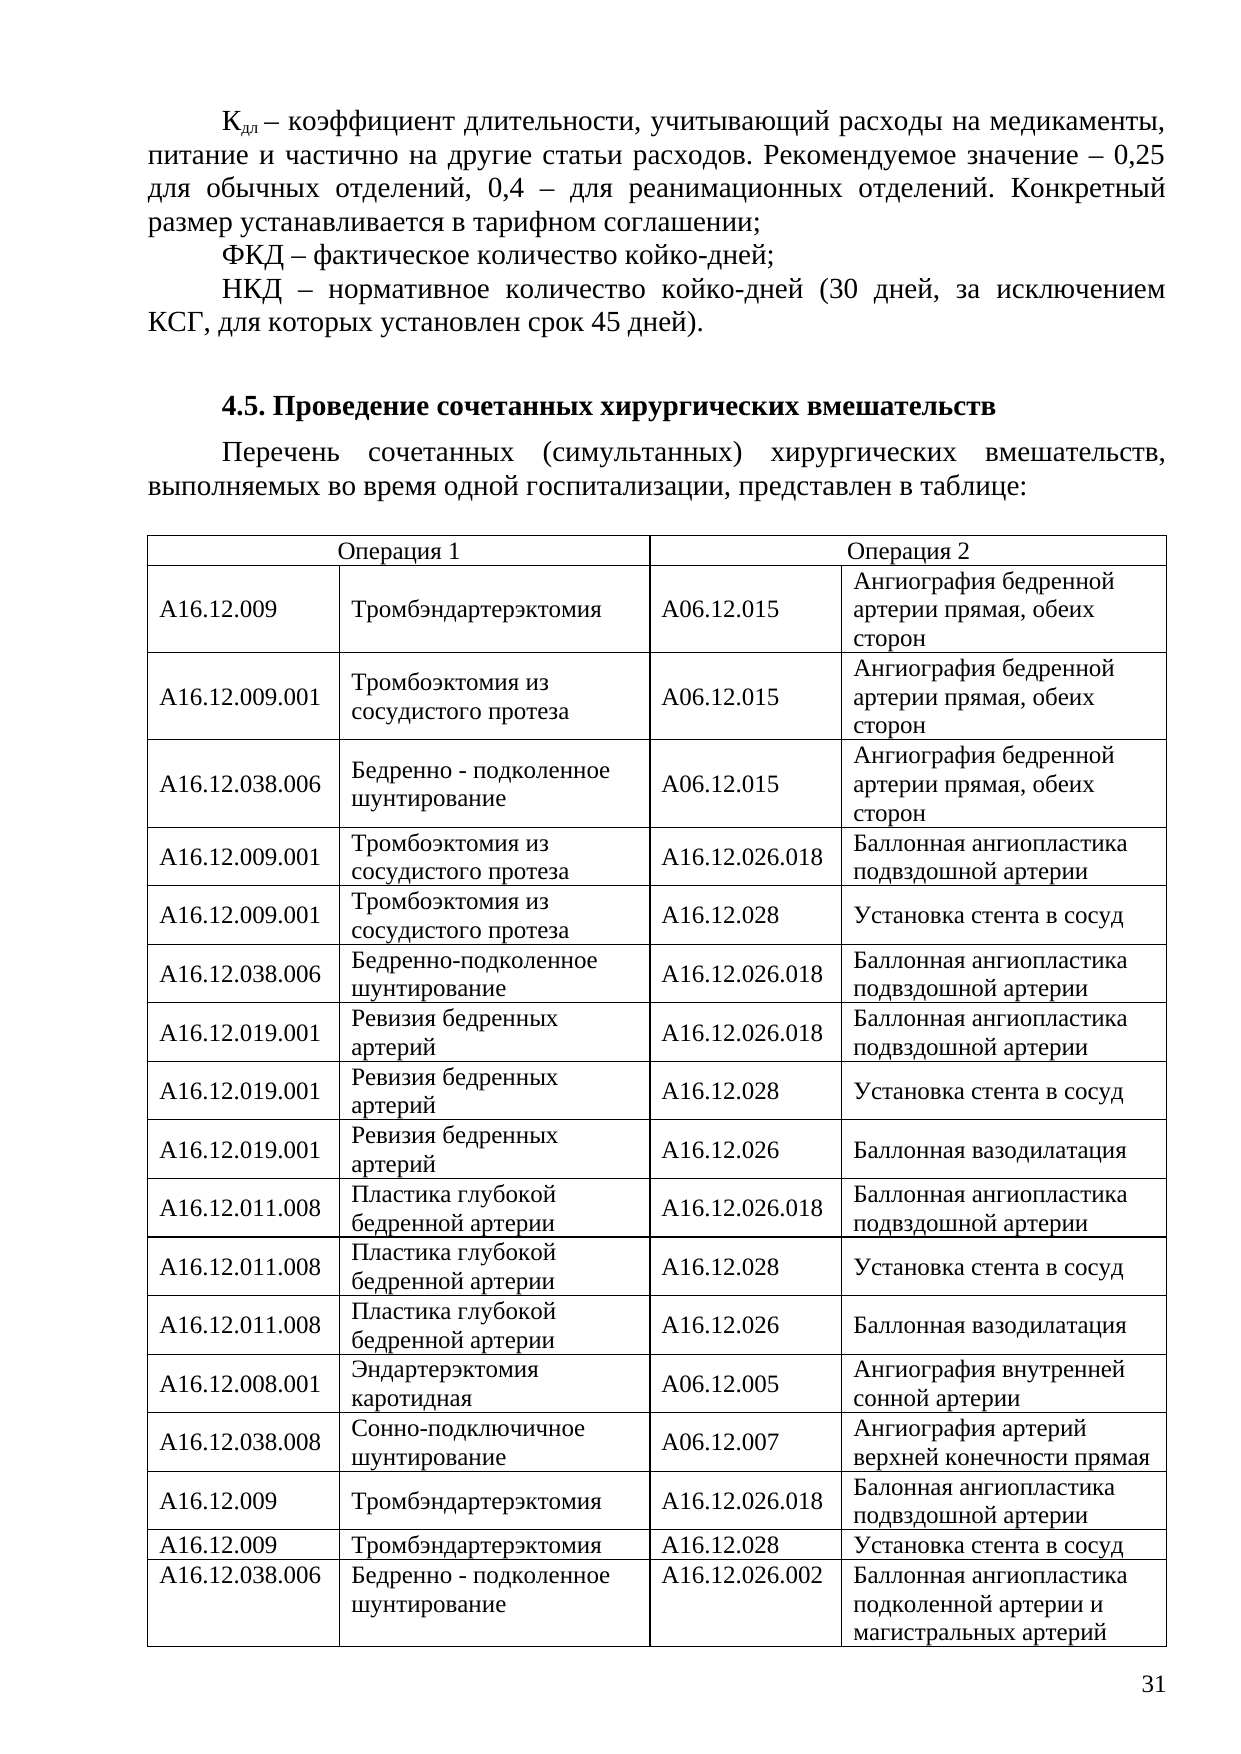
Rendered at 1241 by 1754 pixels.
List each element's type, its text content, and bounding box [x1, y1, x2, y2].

table_cell A16.12.009 [148, 1472, 339, 1529]
table_cell Тромбоэктомия из сосудистого протеза [340, 828, 649, 885]
table_cell Ангиография бедренной артерии прямая, обеих сторон [842, 653, 1166, 739]
table_cell А16.12.026.018 [651, 1179, 841, 1236]
table_cell Ангиография внутренней сонной артерии [842, 1355, 1166, 1412]
table_header Операция 2 [651, 536, 1166, 565]
subtitle 4.5. Проведение сочетанных хирургических вмешательств [148, 388, 1166, 422]
table_cell Бедренно-подколенное шунтирование [340, 945, 649, 1002]
table_cell А16.12.038.008 [148, 1413, 339, 1471]
table_cell Балонная ангиопластика подвздошной артерии [842, 1472, 1166, 1529]
table_cell A06.12.015 [651, 653, 841, 739]
table_cell A16.12.009.001 [148, 653, 339, 739]
table_cell Пластика глубокой бедренной артерии [340, 1179, 649, 1236]
table_cell Ангиография артерий верхней конечности прямая [842, 1413, 1166, 1471]
table_cell A16.12.011.008 [148, 1296, 339, 1353]
table_cell Бедренно - подколенное шунтирование [340, 740, 649, 827]
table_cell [340, 1560, 649, 1646]
table_cell A16.12.009 [148, 1530, 339, 1559]
table_cell Эндартерэктомия каротидная [340, 1355, 649, 1412]
table_cell А16.12.028 [651, 1530, 841, 1559]
table_cell A16.12.009.001 [148, 828, 339, 885]
table_cell А16.12.026.018 [651, 1003, 841, 1061]
table_cell Ангиография бедренной артерии прямая, обеих сторон [842, 566, 1166, 652]
table_cell A16.12.038.006 [148, 740, 339, 827]
table_cell A16.12.009 [148, 566, 339, 652]
table_cell Баллонная ангиопластика подвздошной артерии [842, 1003, 1166, 1061]
table_cell A16.12.026.002 [651, 1560, 841, 1646]
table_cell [842, 1560, 1166, 1646]
table_cell A16.12.038.006 [148, 1560, 339, 1646]
table_cell A06.12.005 [651, 1355, 841, 1412]
table_cell Баллонная ангиопластика подвздошной артерии [842, 1179, 1166, 1236]
table_cell Баллонная вазодилатация [842, 1296, 1166, 1353]
table_cell Установка стента в сосуд [842, 1238, 1166, 1295]
table_header Операция 1 [148, 536, 649, 565]
table_cell Тромбэндартерэктомия [340, 1472, 649, 1529]
table_cell А16.12.026.018 [651, 828, 841, 885]
table_cell Тромбоэктомия из сосудистого протеза [340, 886, 649, 944]
table_cell Баллонная ангиопластика подвздошной артерии [842, 828, 1166, 885]
text НКД – нормативное количество койко-дней (30 дней, за исключением КСГ, для которых установлен срок 45 дней). [148, 271, 1166, 338]
table_cell Установка стента в сосуд [842, 886, 1166, 944]
table_cell Тромбэндартерэктомия [340, 1530, 649, 1559]
table_cell A16.12.011.008 [148, 1238, 339, 1295]
table_cell Пластика глубокой бедренной артерии [340, 1296, 649, 1353]
table_cell А16.12.028 [651, 1062, 841, 1119]
table_cell А16.12.028 [651, 886, 841, 944]
table_cell Тромбоэктомия из сосудистого протеза [340, 653, 649, 739]
table_cell A06.12.015 [651, 740, 841, 827]
table_cell Баллонная вазодилатация [842, 1120, 1166, 1178]
table_cell А16.12.026 [651, 1296, 841, 1353]
table_cell А16.12.026 [651, 1120, 841, 1178]
table_cell Ангиография бедренной артерии прямая, обеих сторон [842, 740, 1166, 827]
table_cell A16.12.011.008 [148, 1179, 339, 1236]
text Перечень сочетанных (симультанных) хирургических вмешательств, выполняемых во время одной госпитализации, представлен в таблице: [148, 434, 1166, 501]
table_cell Ревизия бедренных артерий [340, 1062, 649, 1119]
table_cell А06.12.007 [651, 1413, 841, 1471]
table_cell Тромбэндартерэктомия [340, 566, 649, 652]
table_cell Пластика глубокой бедренной артерии [340, 1238, 649, 1295]
table_cell Установка стента в сосуд [842, 1062, 1166, 1119]
table_cell А16.12.026.018 [651, 1472, 841, 1529]
table_cell A16.12.019.001 [148, 1003, 339, 1061]
text ФКД – фактическое количество койко-дней; [148, 237, 1166, 271]
text Кдл – коэффициент длительности, учитывающий расходы на медикаменты, питание и частично на другие статьи расходов. Рекомендуемое значение – 0,25 для обычных отделений, 0,4 – для реанимационных отделений. Конкретный размер устанавливается в тарифном соглашении; [148, 103, 1166, 237]
table_cell A16.12.019.001 [148, 1062, 339, 1119]
table_cell Ревизия бедренных артерий [340, 1120, 649, 1178]
table_cell Ревизия бедренных артерий [340, 1003, 649, 1061]
table_cell A16.12.019.001 [148, 1120, 339, 1178]
table_cell A16.12.008.001 [148, 1355, 339, 1412]
table_cell Баллонная ангиопластика подвздошной артерии [842, 945, 1166, 1002]
table_cell A06.12.015 [651, 566, 841, 652]
table_cell А16.12.028 [651, 1238, 841, 1295]
table_cell A16.12.038.006 [148, 945, 339, 1002]
table_cell A16.12.009.001 [148, 886, 339, 944]
table_cell Установка стента в сосуд [842, 1530, 1166, 1559]
table_cell А16.12.026.018 [651, 945, 841, 1002]
table_cell Сонно-подключичное шунтирование [340, 1413, 649, 1471]
